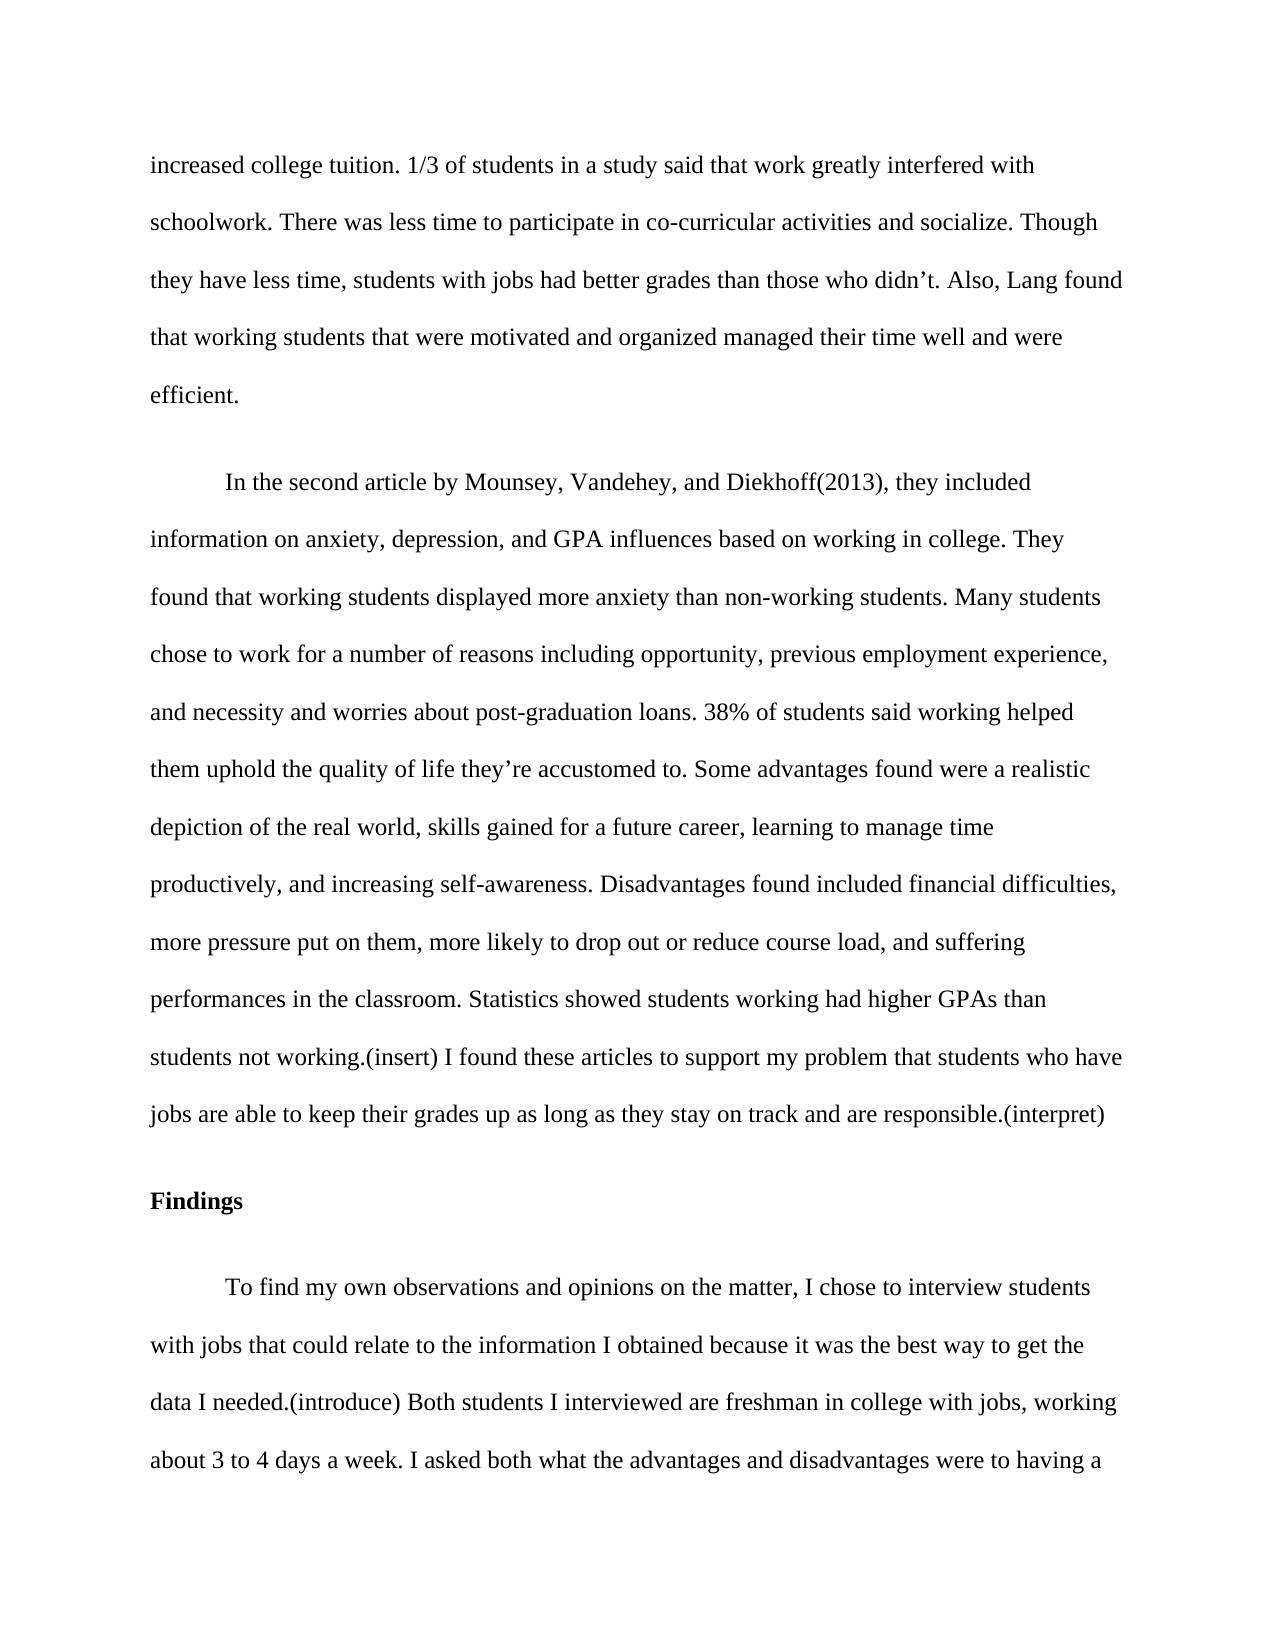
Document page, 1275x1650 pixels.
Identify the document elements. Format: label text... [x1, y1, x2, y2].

text In the second article by Mounsey, Vandehey, and Diekhoff(2013), they included information on anxiety, depression, and GPA influences based on working in college. They found that working students displayed more anxiety than non-working students. Many students chose to work for a number of reasons including opportunity, previous employment experience, and necessity and worries about post-graduation loans. 38% of students said working helped them uphold the quality of life they’re accustomed to. Some advantages found were a realistic depiction of the real world, skills gained for a future career, learning to manage time productively, and increasing self-awareness. Disadvantages found included financial difficulties, more pressure put on them, more likely to drop out or reduce course load, and suffering performances in the classroom. Statistics showed students working had higher GPAs than students not working.(insert) I found these articles to support my problem that students who have jobs are able to keep their grades up as long as they stay on track and are responsible.(interpret) [150, 467, 1125, 1128]
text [150, 1272, 1125, 1474]
text Findings [150, 1186, 1125, 1214]
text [150, 150, 1125, 409]
